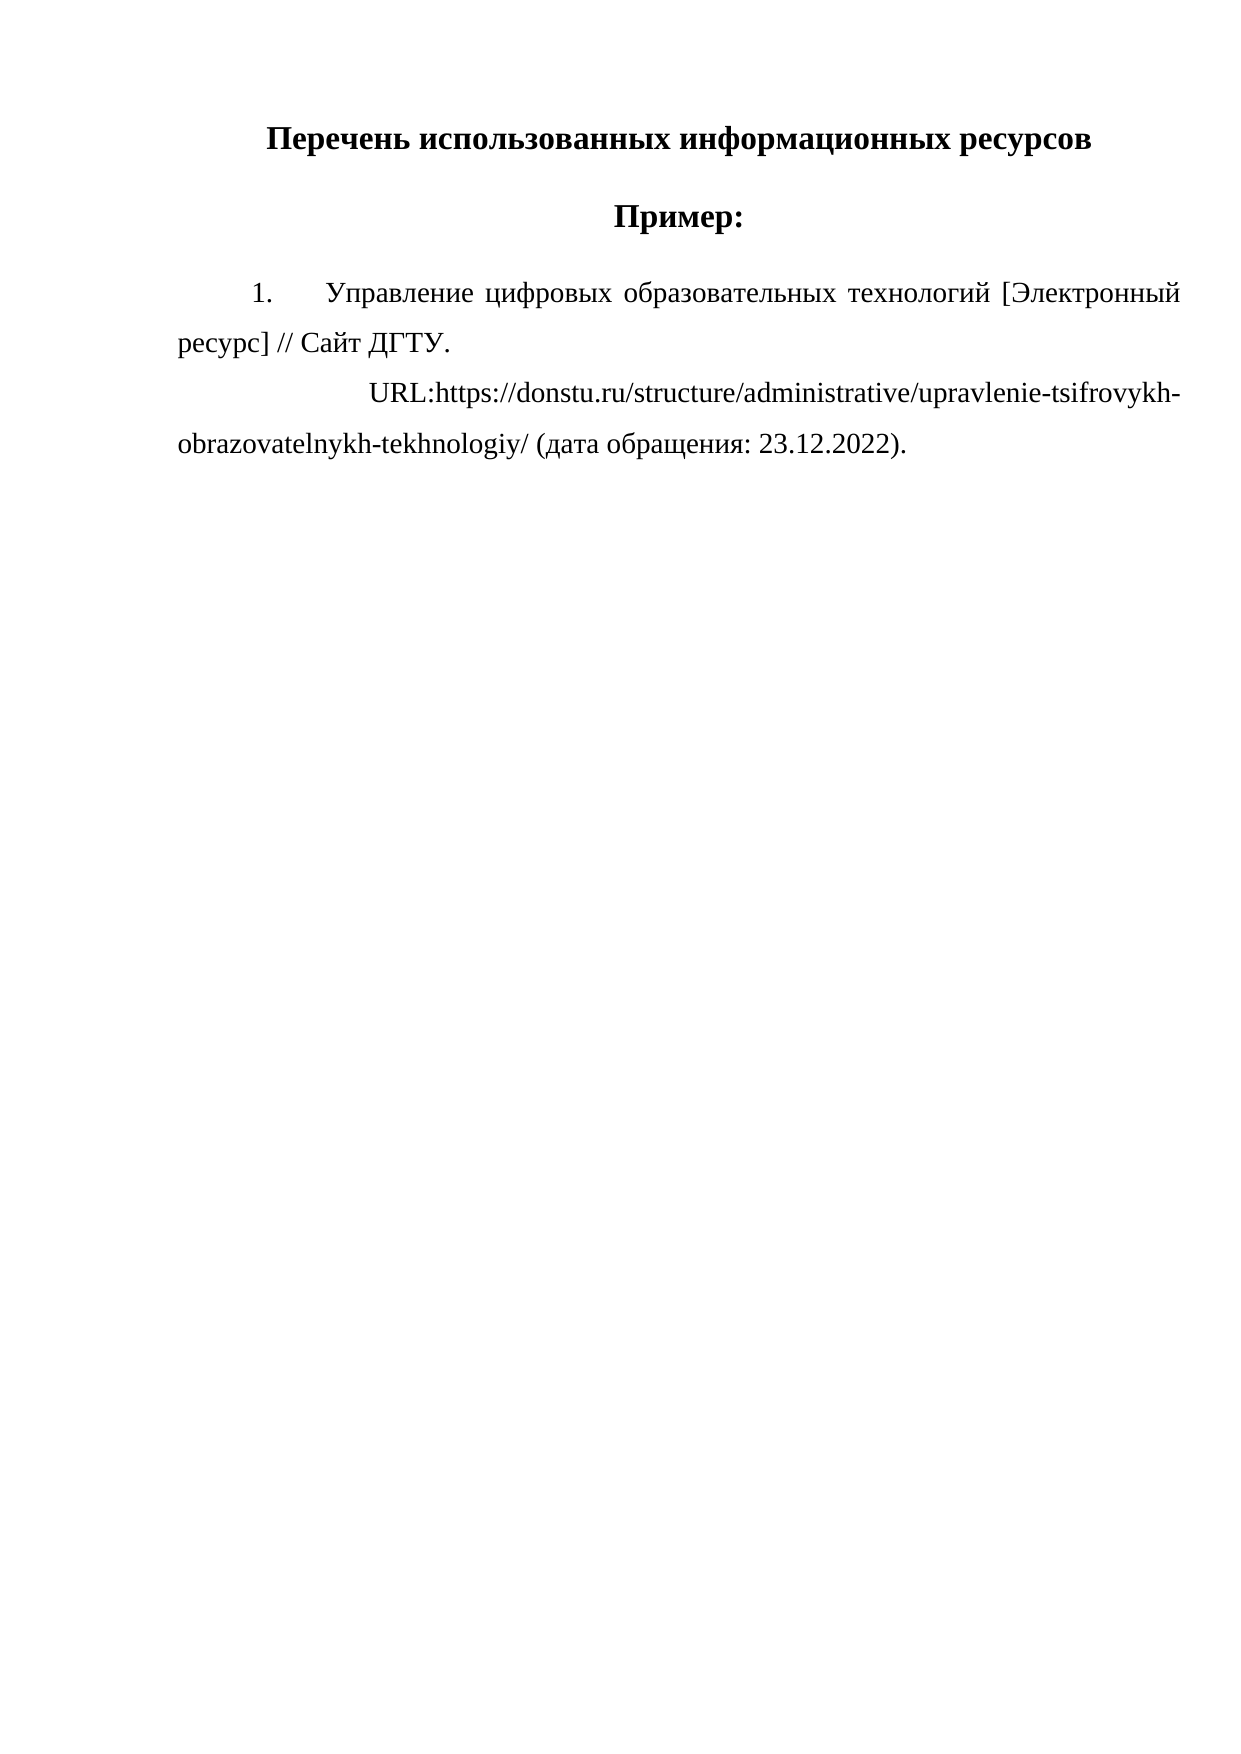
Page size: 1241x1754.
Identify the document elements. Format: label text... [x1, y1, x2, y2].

text Пример: [177, 196, 1181, 235]
text Перечень использованных информационных ресурсов [177, 118, 1181, 156]
list Управление цифровых образовательных технологий [Электронный ресурс] // Сайт ДГТУ. [177, 275, 1181, 359]
list URL:https://donstu.ru/structure/administrative/upravlenie-tsifrovykh-obrazovatelnykh-tekhnologiy/ (дата обращения: 23.12.2022). [177, 375, 1181, 459]
